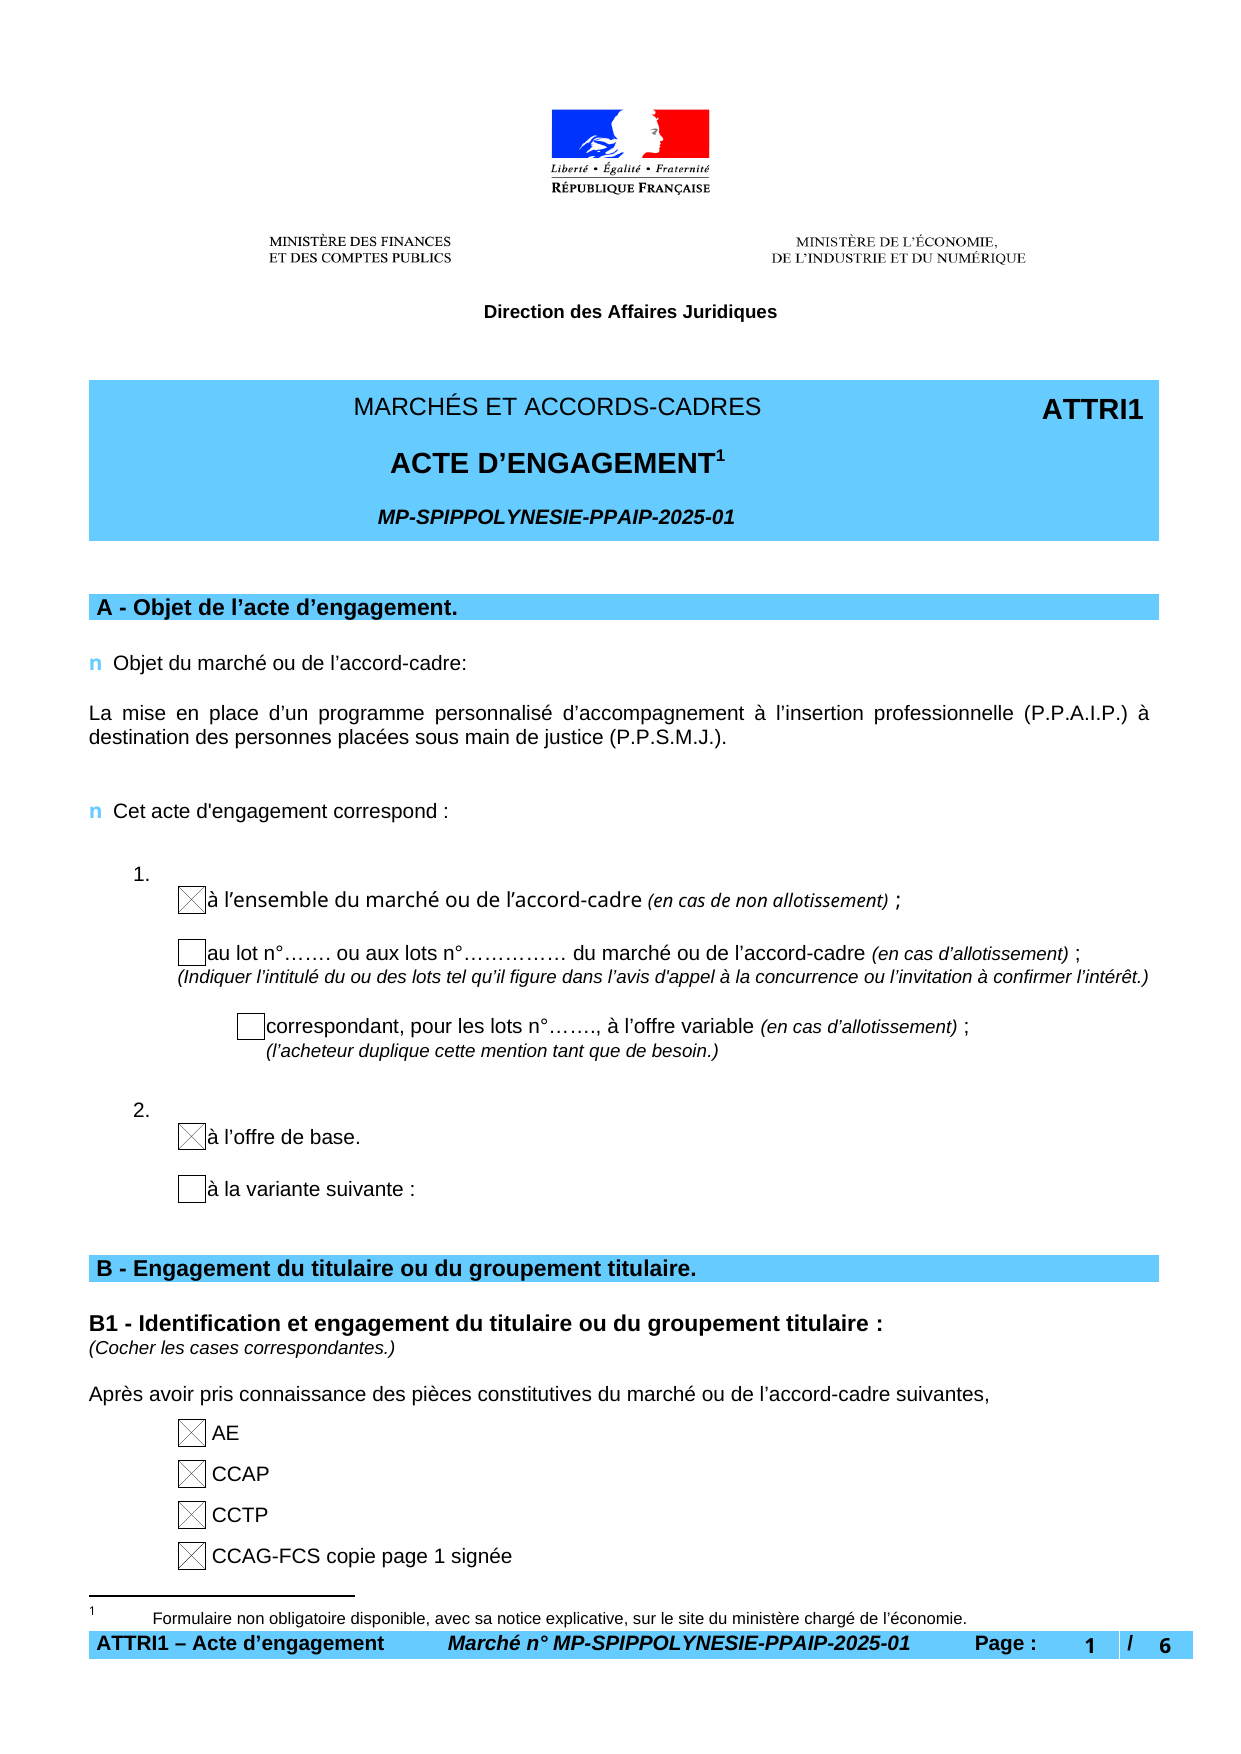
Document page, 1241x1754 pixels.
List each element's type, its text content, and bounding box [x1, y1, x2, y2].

text n Cet acte d'engagement correspond : [89, 796, 1152, 825]
text La mise en place d’un programme personnalisé d’accompagnement à l’insertion professionnelle (P.P.A.I.P.) à destination des personnes placées sous main de justice (P.P.S.M.J.). [89, 701, 1152, 748]
text au lot n°……. ou aux lots n°…………… du marché ou de l’accord-cadre (en cas d’allotissement) ; [177, 938, 1152, 966]
text (Indiquer l’intitulé du ou des lots tel qu’il figure dans l’avis d'appel à la concurrence ou l’invitation à confirmer l’intérêt.) [177, 966, 1152, 988]
text à la variante suivante : [177, 1174, 1152, 1203]
text à l’offre de base. [177, 1122, 1152, 1151]
subtitle B1 - Identification et engagement du titulaire ou du groupement titulaire : [89, 1310, 1152, 1336]
text correspondant, pour les lots n°……., à l’offre variable (en cas d’allotissement) ; [207, 1012, 1152, 1040]
text n Objet du marché ou de l’accord-cadre: [89, 648, 1152, 677]
text CCTP [177, 1500, 1152, 1529]
text à l’ensemble du marché ou de l’accord-cadre (en cas de non allotissement) ; [177, 885, 1152, 914]
table_header ATTRI1 [1026, 380, 1159, 541]
text CCAP [89, 1459, 1152, 1488]
table_header B - Engagement du titulaire ou du groupement titulaire. [89, 1255, 1159, 1282]
text AE [177, 1418, 1152, 1447]
table_header A - Objet de l’acte d’engagement. [89, 594, 1159, 620]
table_header MARCHéS ET ACCORDS-CADRES ACTE D’ENGAGEMENT MP-SPIPPOLYNESIE-PPAIP-2025-01 [89, 380, 1026, 541]
text Après avoir pris connaissance des pièces constitutives du marché ou de l’accord-cadre suivantes, [89, 1382, 1152, 1406]
table_header Direction des Affaires Juridiques [87, 86, 1174, 351]
text (l’acheteur duplique cette mention tant que de besoin.) [177, 1040, 1152, 1062]
picture [133, 86, 1128, 302]
text CCAG-FCS copie page 1 signée [177, 1541, 1152, 1570]
text (Cocher les cases correspondantes.) [89, 1336, 1152, 1358]
